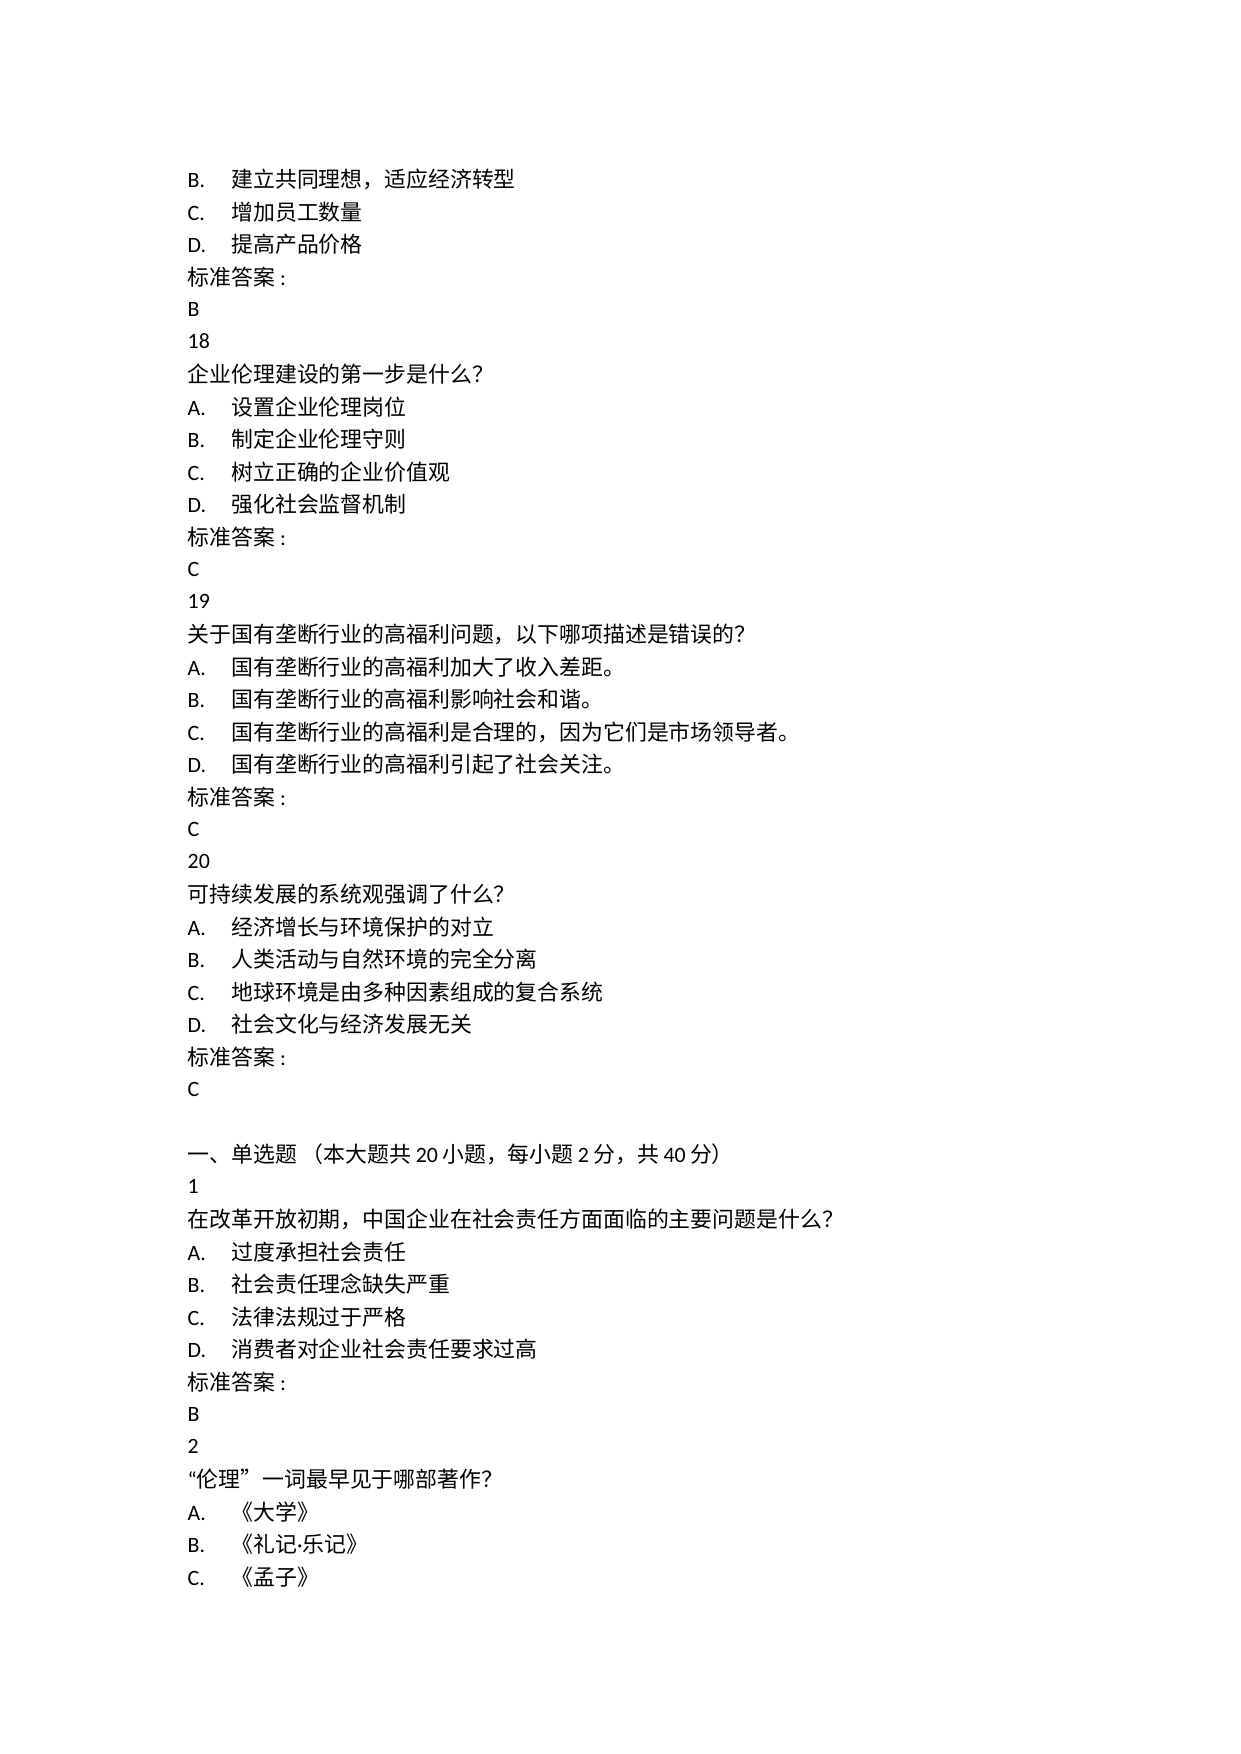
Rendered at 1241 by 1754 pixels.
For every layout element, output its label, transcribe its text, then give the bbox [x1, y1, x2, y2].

text D. 强化社会监督机制 [187, 487, 1053, 519]
text 关于国有垄断行业的高福利问题，以下哪项描述是错误的？ [187, 617, 1053, 649]
text 在改革开放初期，中国企业在社会责任方面面临的主要问题是什么？ [187, 1202, 1053, 1234]
text 企业伦理建设的第一步是什么？ [187, 357, 1053, 389]
text D. 社会文化与经济发展无关 [187, 1007, 1053, 1039]
text C [187, 812, 1053, 844]
text D. 提高产品价格 [187, 227, 1053, 259]
text B. 《礼记·乐记》 [187, 1527, 1053, 1559]
text B [187, 292, 1053, 324]
text C. 法律法规过于严格 [187, 1299, 1053, 1332]
text B. 社会责任理念缺失严重 [187, 1267, 1053, 1299]
text 标准答案 : [187, 1039, 1053, 1072]
text A. 过度承担社会责任 [187, 1234, 1053, 1267]
text 标准答案 : [187, 519, 1053, 552]
text 2 [187, 1429, 1053, 1462]
text 一、单选题 （本大题共20小题，每小题2分，共40分） [187, 1137, 1053, 1169]
text C [187, 1072, 1053, 1104]
text B [187, 1397, 1053, 1429]
text 标准答案 : [187, 1364, 1053, 1397]
text B. 制定企业伦理守则 [187, 422, 1053, 454]
text 19 [187, 584, 1053, 617]
text 可持续发展的系统观强调了什么？ [187, 877, 1053, 909]
text C. 增加员工数量 [187, 194, 1053, 227]
text C [187, 552, 1053, 584]
text A. 设置企业伦理岗位 [187, 389, 1053, 422]
text 18 [187, 324, 1053, 357]
text A. 经济增长与环境保护的对立 [187, 909, 1053, 942]
text D. 消费者对企业社会责任要求过高 [187, 1332, 1053, 1364]
text B. 国有垄断行业的高福利影响社会和谐。 [187, 682, 1053, 714]
text 标准答案 : [187, 779, 1053, 812]
text A. 《大学》 [187, 1494, 1053, 1527]
text C. 国有垄断行业的高福利是合理的，因为它们是市场领导者。 [187, 714, 1053, 747]
text 1 [187, 1169, 1053, 1202]
text C. 树立正确的企业价值观 [187, 454, 1053, 487]
text 标准答案 : [187, 259, 1053, 292]
text B. 建立共同理想，适应经济转型 [187, 162, 1053, 194]
text “伦理”一词最早见于哪部著作？ [187, 1462, 1053, 1494]
text 20 [187, 844, 1053, 877]
text B. 人类活动与自然环境的完全分离 [187, 942, 1053, 974]
text C. 地球环境是由多种因素组成的复合系统 [187, 974, 1053, 1007]
text A. 国有垄断行业的高福利加大了收入差距。 [187, 649, 1053, 682]
text C. 《孟子》 [187, 1559, 1053, 1592]
text D. 国有垄断行业的高福利引起了社会关注。 [187, 747, 1053, 779]
